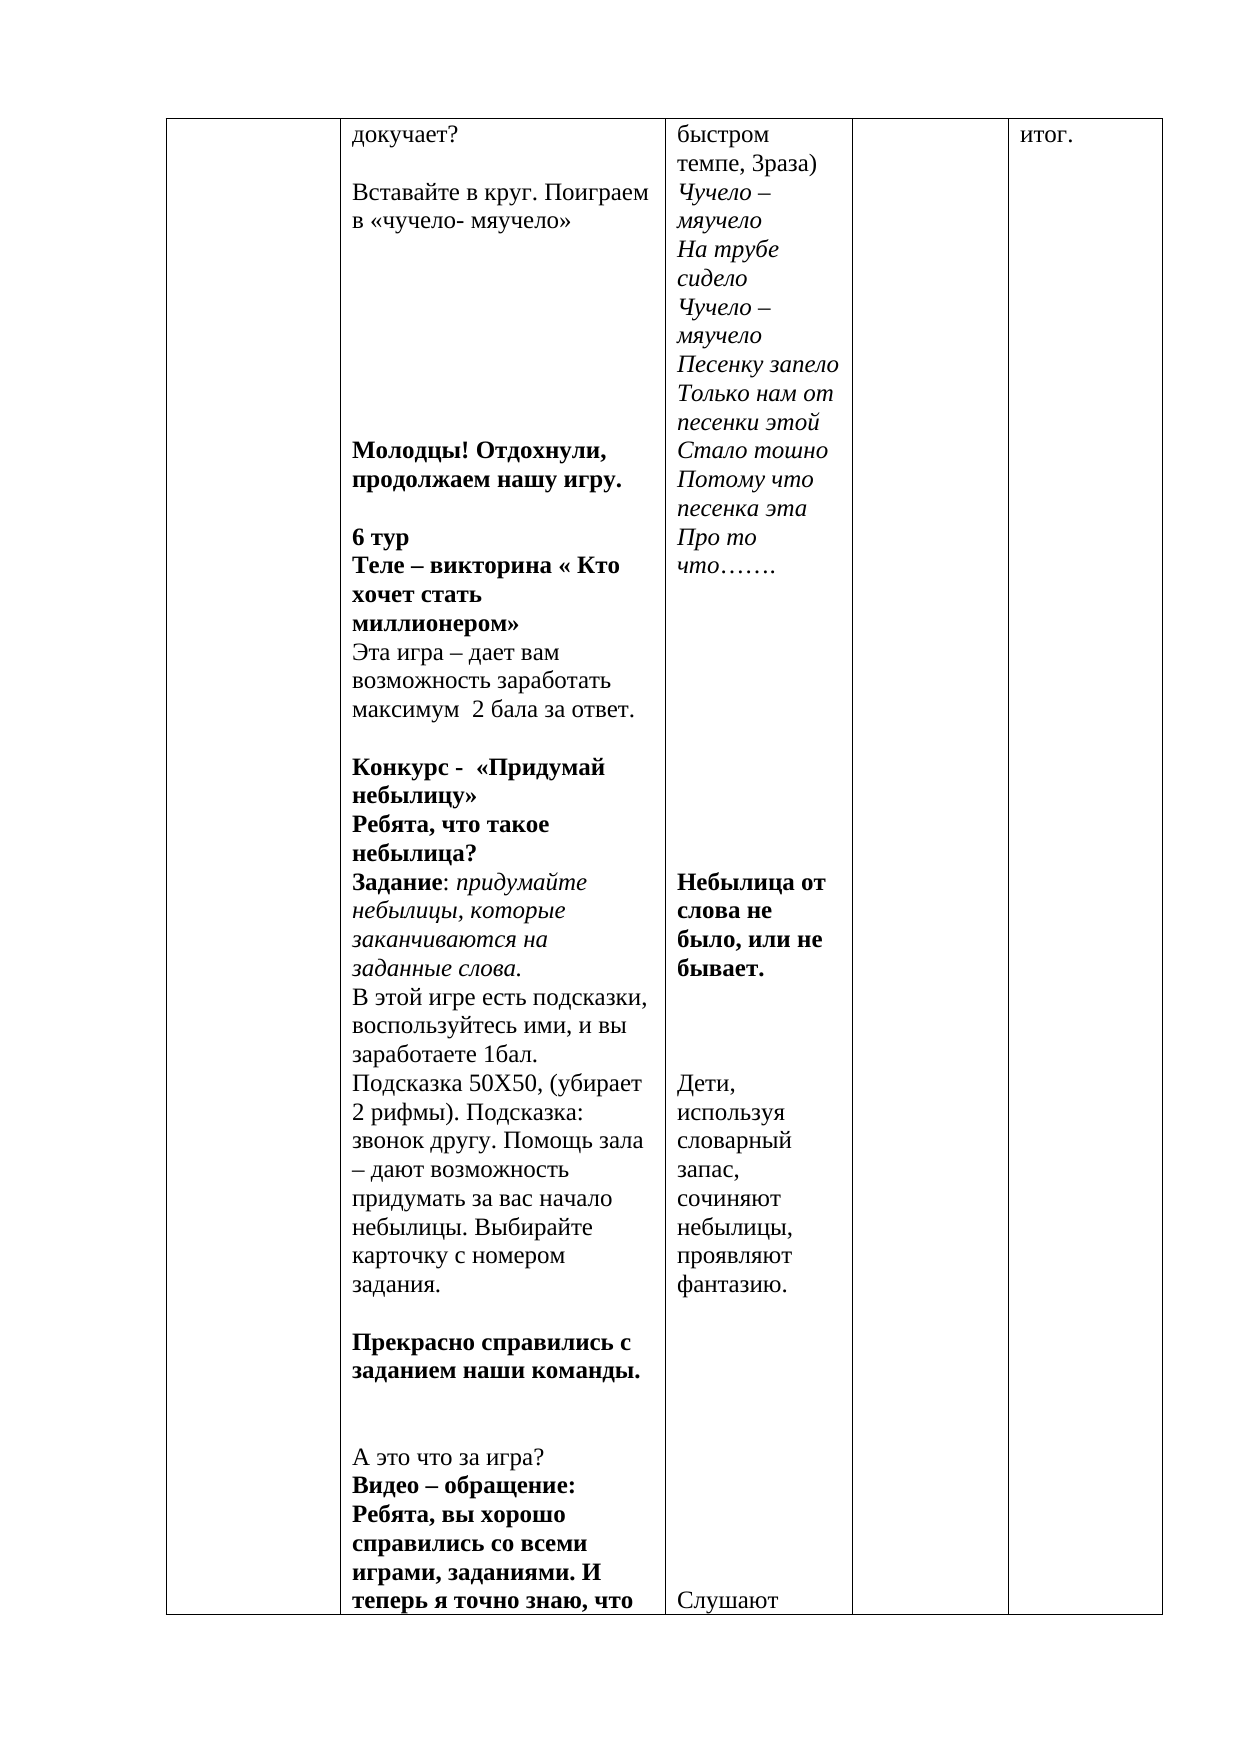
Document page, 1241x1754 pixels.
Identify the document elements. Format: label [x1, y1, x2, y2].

table_cell [666, 119, 852, 1614]
table_cell [853, 119, 1008, 1614]
table_cell [1009, 119, 1162, 1614]
table_cell [341, 119, 665, 1614]
table_cell [167, 119, 340, 1614]
